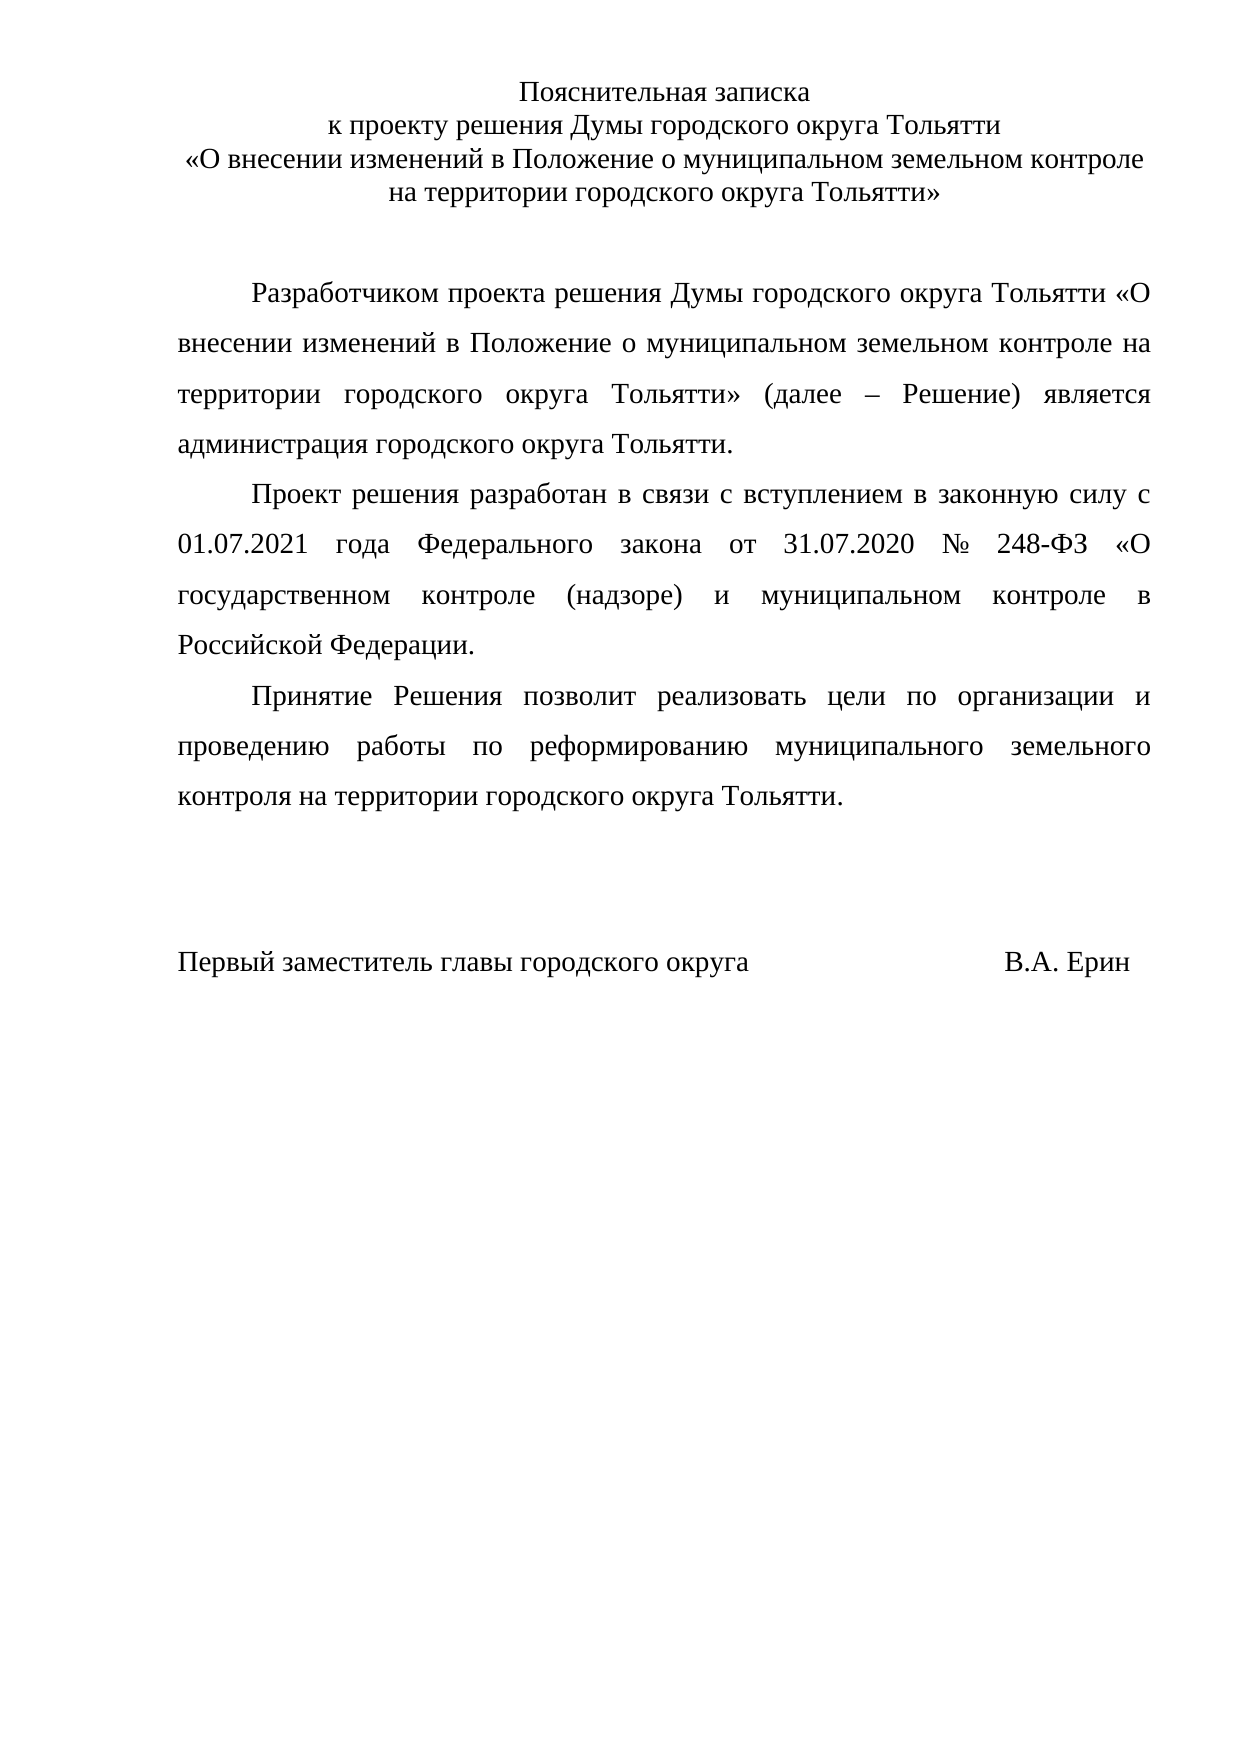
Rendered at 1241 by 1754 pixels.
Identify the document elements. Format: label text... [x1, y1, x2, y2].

text Пояснительная записка [177, 74, 1152, 107]
text Принятие Решения позволит реализовать цели по организации и проведению работы по реформированию муниципального земельного контроля на территории городского округа Тольятти. [177, 678, 1152, 812]
title Разработчиком проекта решения Думы городского округа Тольятти «О внесении изменений в Положение о муниципальном земельном контроле на территории городского округа Тольятти» (далее – Решение) является администрация городского округа Тольятти. [177, 275, 1152, 459]
text Проект решения разработан в связи с вступлением в законную силу с 01.07.2021 года Федерального закона от 31.07.2020 № 248-ФЗ «О государственном контроле (надзоре) и муниципальном контроле в Российской Федерации. [177, 476, 1152, 661]
text Первый заместитель главы городского округа В.А. Ерин [177, 944, 1152, 978]
title к проекту решения Думы городского округа Тольятти [177, 107, 1152, 141]
text «О внесении изменений в Положение о муниципальном земельном контроле на территории городского округа Тольятти» [177, 141, 1152, 208]
